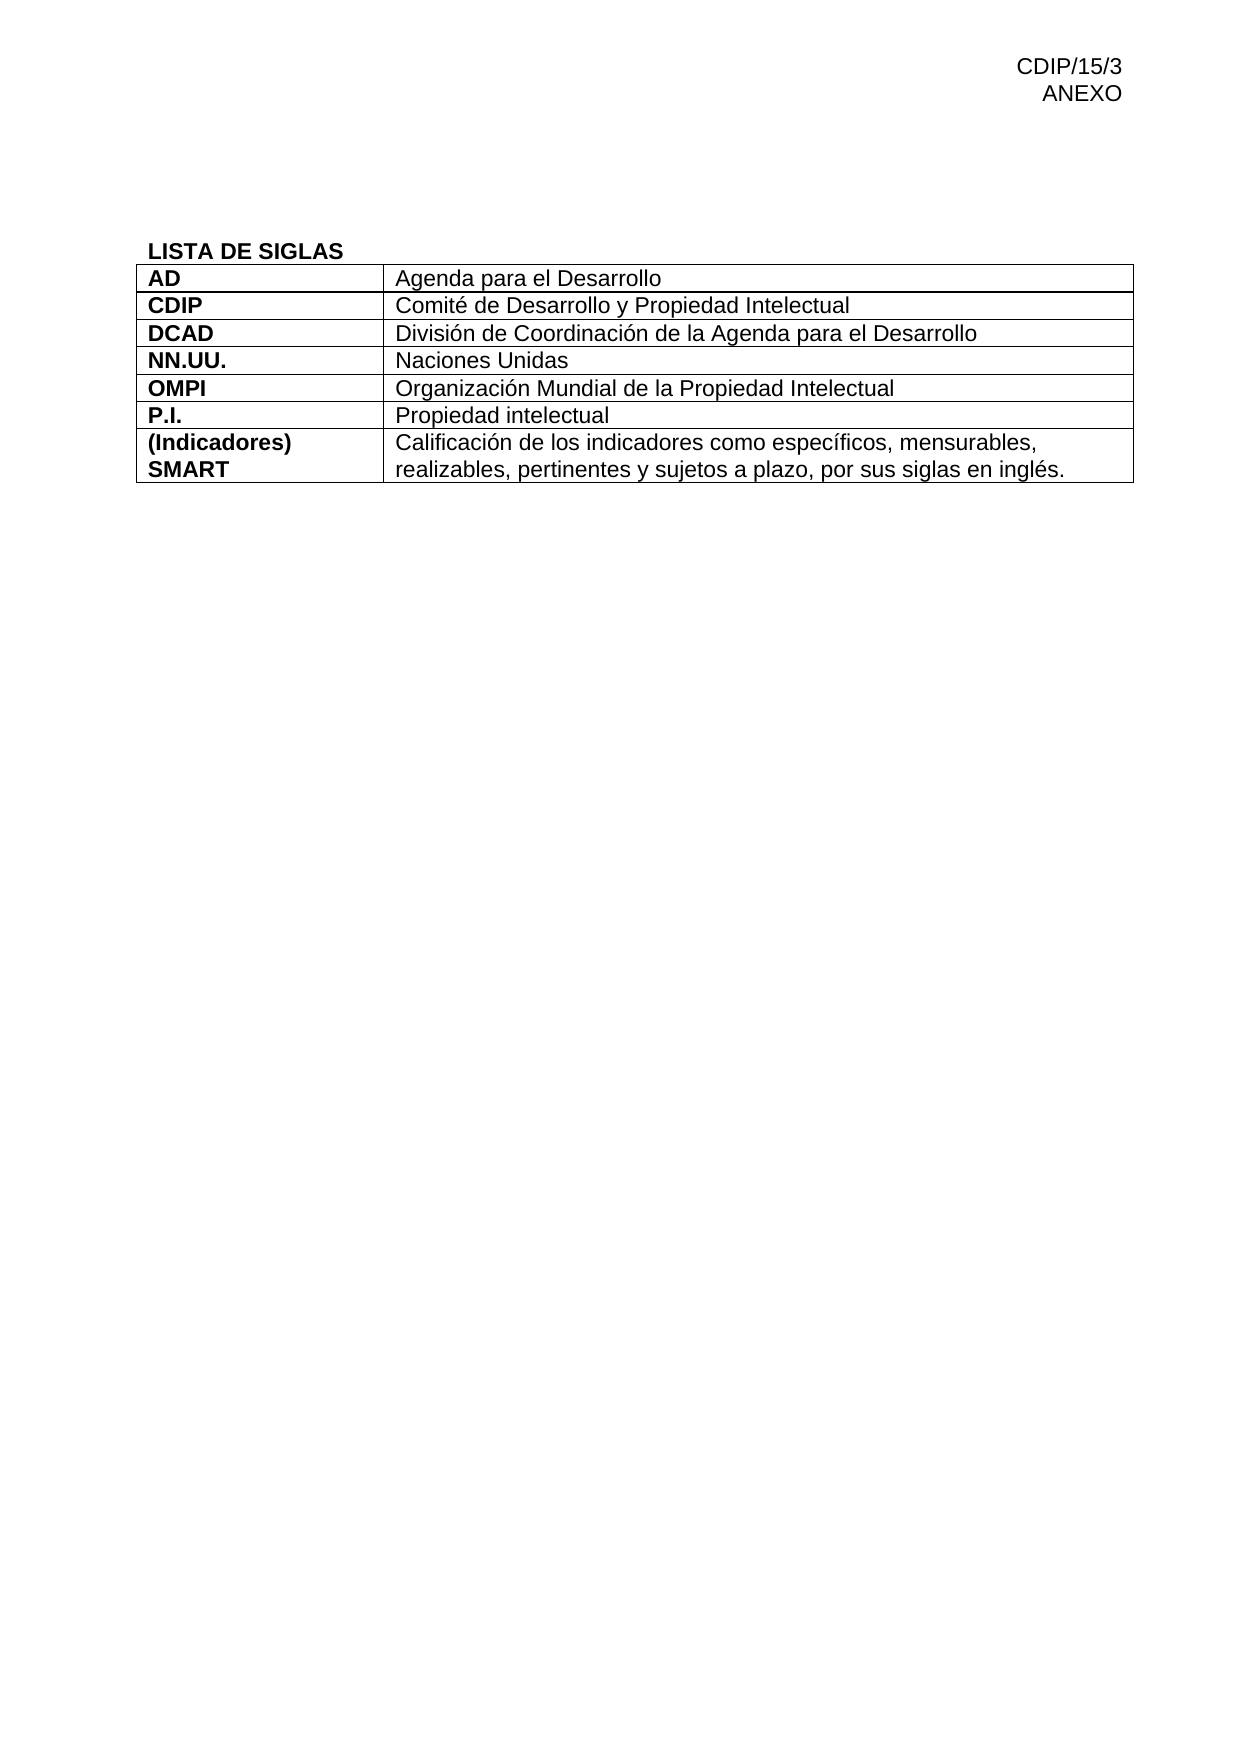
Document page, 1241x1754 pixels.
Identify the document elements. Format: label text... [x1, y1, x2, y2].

text LISTA DE SIGLAS [148, 238, 1122, 264]
table_cell Propiedad intelectual [384, 402, 1133, 428]
table_cell DCAD [137, 320, 383, 346]
table_cell Calificación de los indicadores como específicos, mensurables, realizables, pertinentes y sujetos a plazo, por sus siglas en inglés. [384, 429, 1133, 482]
table_header Agenda para el Desarrollo [384, 265, 1133, 291]
table_cell OMPI [137, 375, 383, 401]
table_cell NN.UU. [137, 347, 383, 373]
table_cell Comité de Desarrollo y Propiedad Intelectual [384, 293, 1133, 319]
table_cell División de Coordinación de la Agenda para el Desarrollo [384, 320, 1133, 346]
table_cell (Indicadores) SMART [137, 429, 383, 482]
table_cell Naciones Unidas [384, 347, 1133, 373]
table_cell CDIP [137, 293, 383, 319]
table_header AD [137, 265, 383, 291]
table_cell Organización Mundial de la Propiedad Intelectual [384, 375, 1133, 401]
table_cell P.I. [137, 402, 383, 428]
